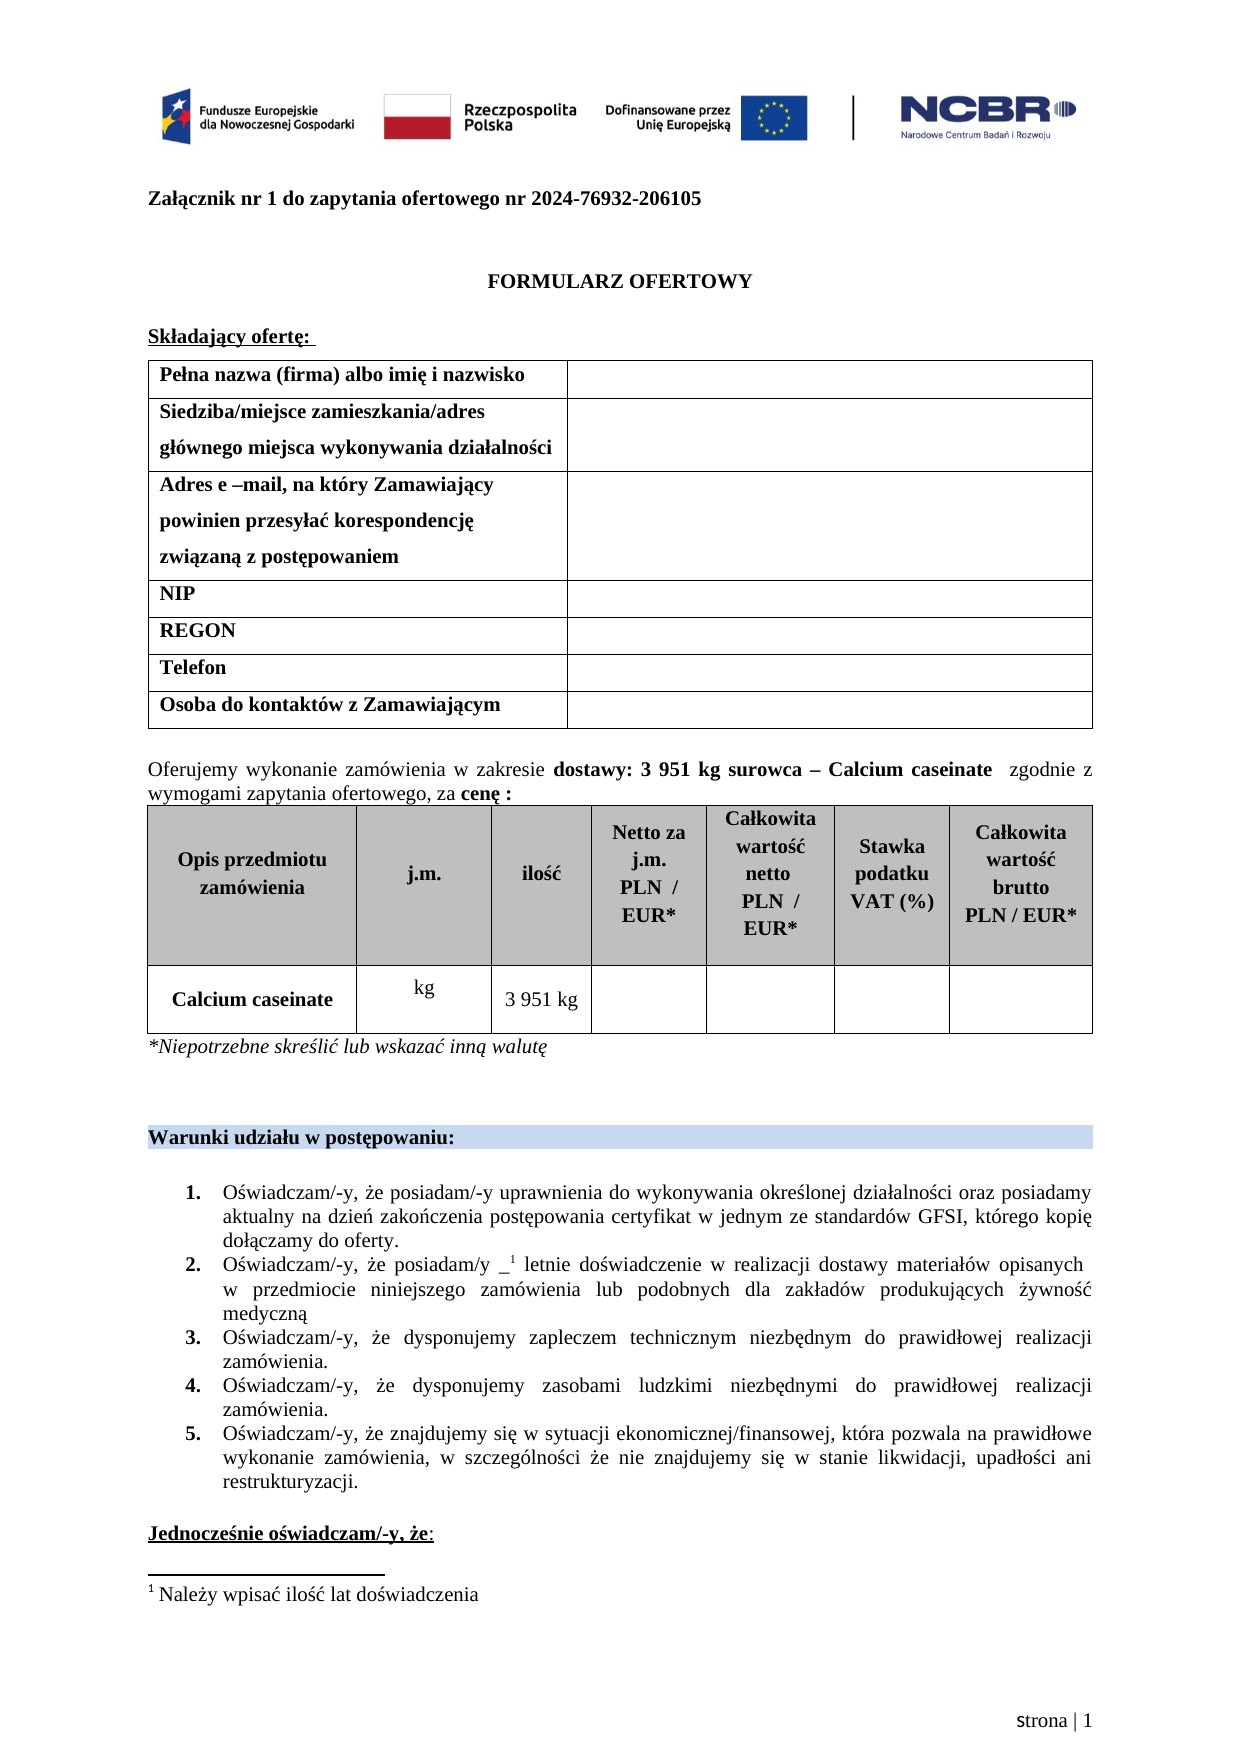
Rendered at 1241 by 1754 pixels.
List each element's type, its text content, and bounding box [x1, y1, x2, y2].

table_header Opis przedmiotu zamówienia [148, 806, 356, 965]
table_cell [950, 966, 1092, 1033]
table_cell REGON [149, 618, 567, 654]
table_cell [568, 581, 1092, 617]
table_cell kg [357, 966, 491, 1033]
table_header [568, 361, 1092, 397]
table_header Całkowita wartość brutto PLN / EUR* [950, 806, 1092, 965]
text *Niepotrzebne skreślić lub wskazać inną walutę [148, 1034, 1093, 1058]
text Jednocześnie oświadczam/-y, że: [148, 1521, 1093, 1545]
text Oferujemy wykonanie zamówienia w zakresie dostawy: 3 951 kg surowca – Calcium caseinate zgodnie z wymogami zapytania ofertowego, za cenę : [148, 757, 1093, 805]
table_cell [568, 618, 1092, 654]
table_cell [568, 472, 1092, 580]
text Załącznik nr 1 do zapytania ofertowego nr 2024-76932-206105 [148, 186, 1093, 210]
table_header Całkowita wartość netto PLN / EUR* [707, 806, 834, 965]
table_header Stawka podatku VAT (%) [835, 806, 949, 965]
text Warunki udziału w postępowaniu: [148, 1125, 1093, 1149]
table_cell [568, 692, 1092, 728]
table_cell [835, 966, 949, 1033]
text FORMULARZ OFERTOWY [148, 269, 1093, 293]
table_header Pełna nazwa (firma) albo imię i nazwisko [149, 361, 567, 397]
list Oświadczam/-y, że znajdujemy się w sytuacji ekonomicznej/finansowej, która pozwala na prawidłowe wykonanie zamówienia, w szczególności że nie znajdujemy się w stanie likwidacji, upadłości ani restrukturyzacji. [185, 1421, 1093, 1493]
table_cell [707, 966, 834, 1033]
list Oświadczam/-y, że posiadam/y _ letnie doświadczenie w realizacji dostawy materiałów opisanych w przedmiocie niniejszego zamówienia lub podobnych dla zakładów produkujących żywność medyczną [185, 1252, 1093, 1324]
table_cell Calcium caseinate [148, 966, 356, 1033]
table_header ilość [492, 806, 591, 965]
table_header Netto za j.m. PLN / EUR* [592, 806, 706, 965]
table_cell [568, 399, 1092, 471]
table_cell Osoba do kontaktów z Zamawiającym [149, 692, 567, 728]
table_cell Adres e –mail, na który Zamawiający powinien przesyłać korespondencję związaną z postępowaniem [149, 472, 567, 580]
text Składający ofertę: [148, 324, 1093, 348]
table_cell [568, 655, 1092, 691]
table_header j.m. [357, 806, 491, 965]
table_cell Telefon [149, 655, 567, 691]
list Oświadczam/-y, że dysponujemy zasobami ludzkimi niezbędnymi do prawidłowej realizacji zamówienia. [185, 1373, 1093, 1421]
list Oświadczam/-y, że posiadam/-y uprawnienia do wykonywania określonej działalności oraz posiadamy aktualny na dzień zakończenia postępowania certyfikat w jednym ze standardów GFSI, którego kopię dołączamy do oferty. [185, 1180, 1093, 1252]
table_cell [592, 966, 706, 1033]
table_cell 3 951 kg [492, 966, 591, 1033]
table_cell NIP [149, 581, 567, 617]
list Oświadczam/-y, że dysponujemy zapleczem technicznym niezbędnym do prawidłowej realizacji zamówienia. [185, 1324, 1093, 1373]
table_cell Siedziba/miejsce zamieszkania/adres głównego miejsca wykonywania działalności [149, 399, 567, 471]
picture [147, 73, 1093, 159]
